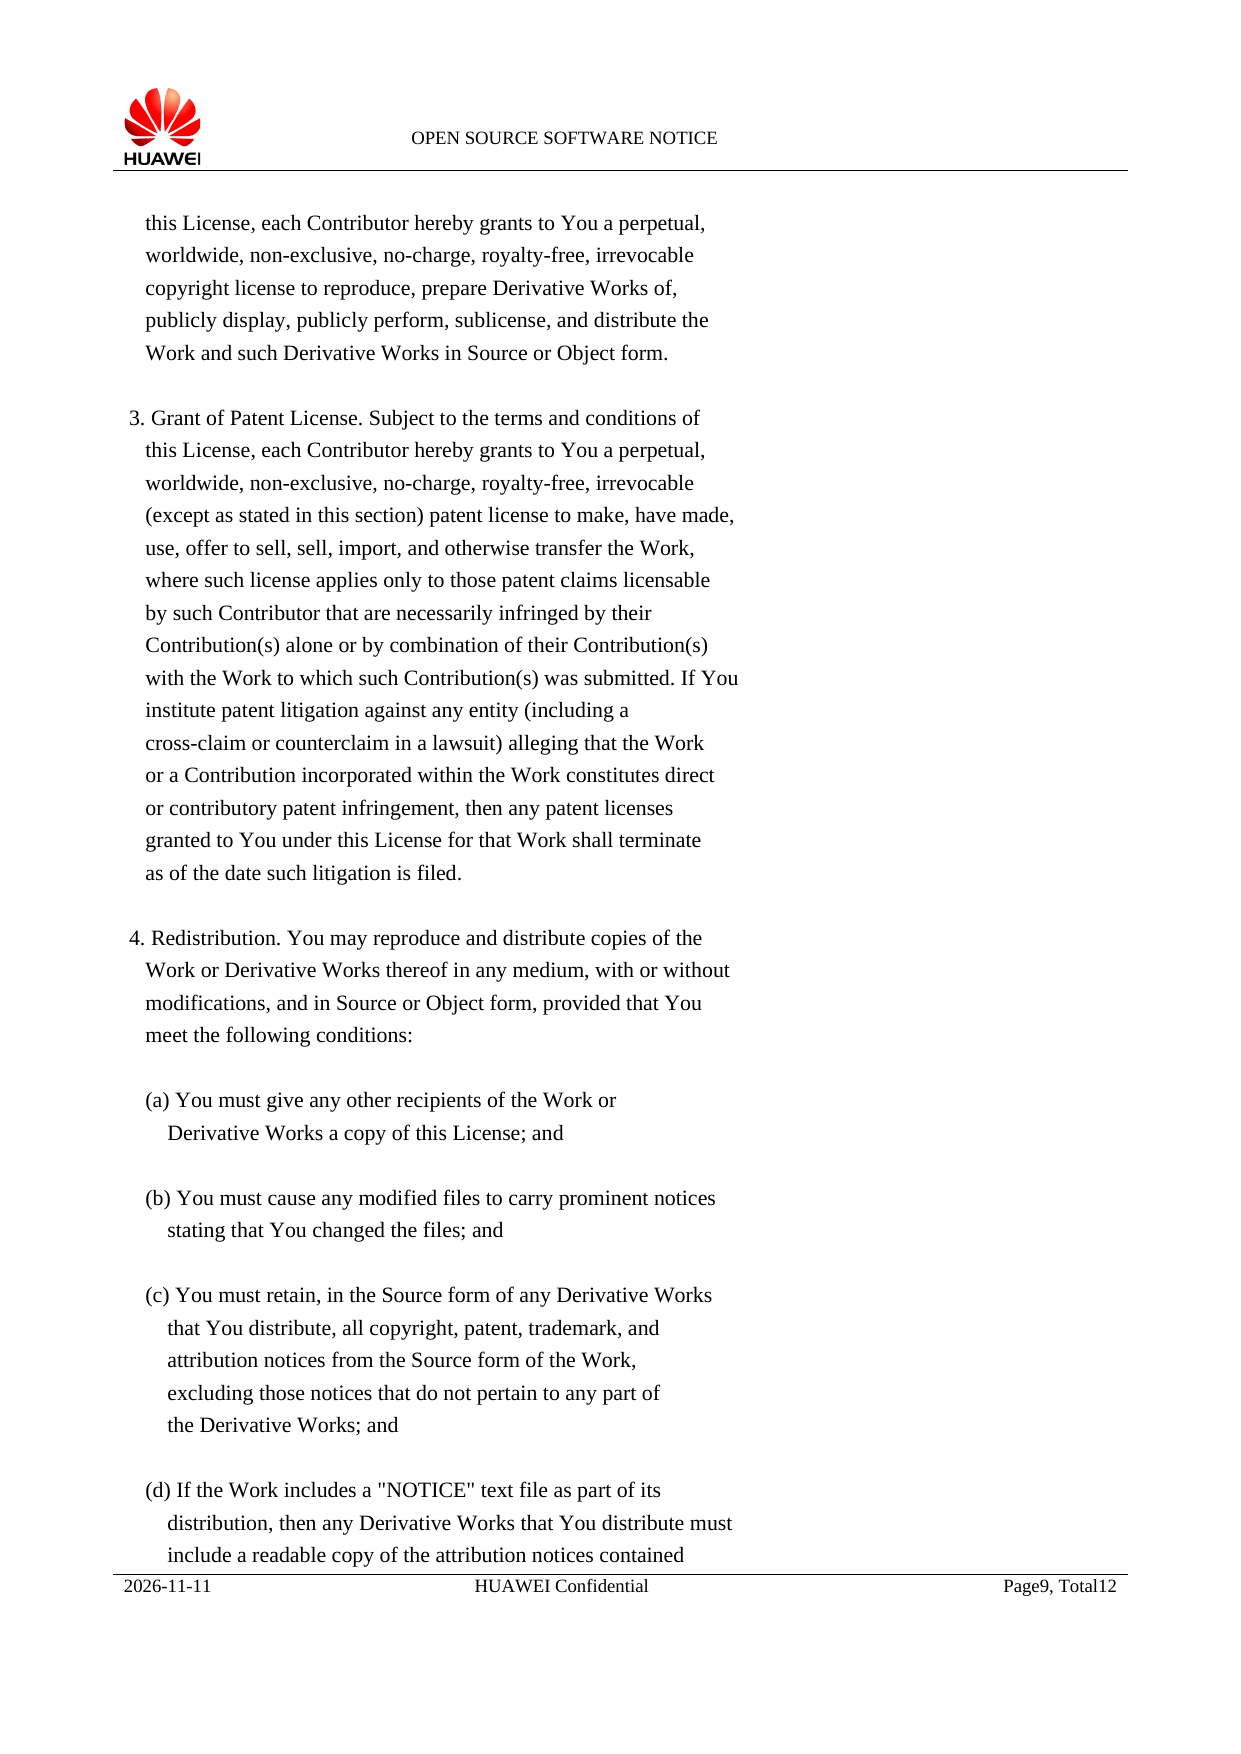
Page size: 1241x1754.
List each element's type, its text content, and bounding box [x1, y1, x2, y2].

picture [124, 88, 201, 165]
